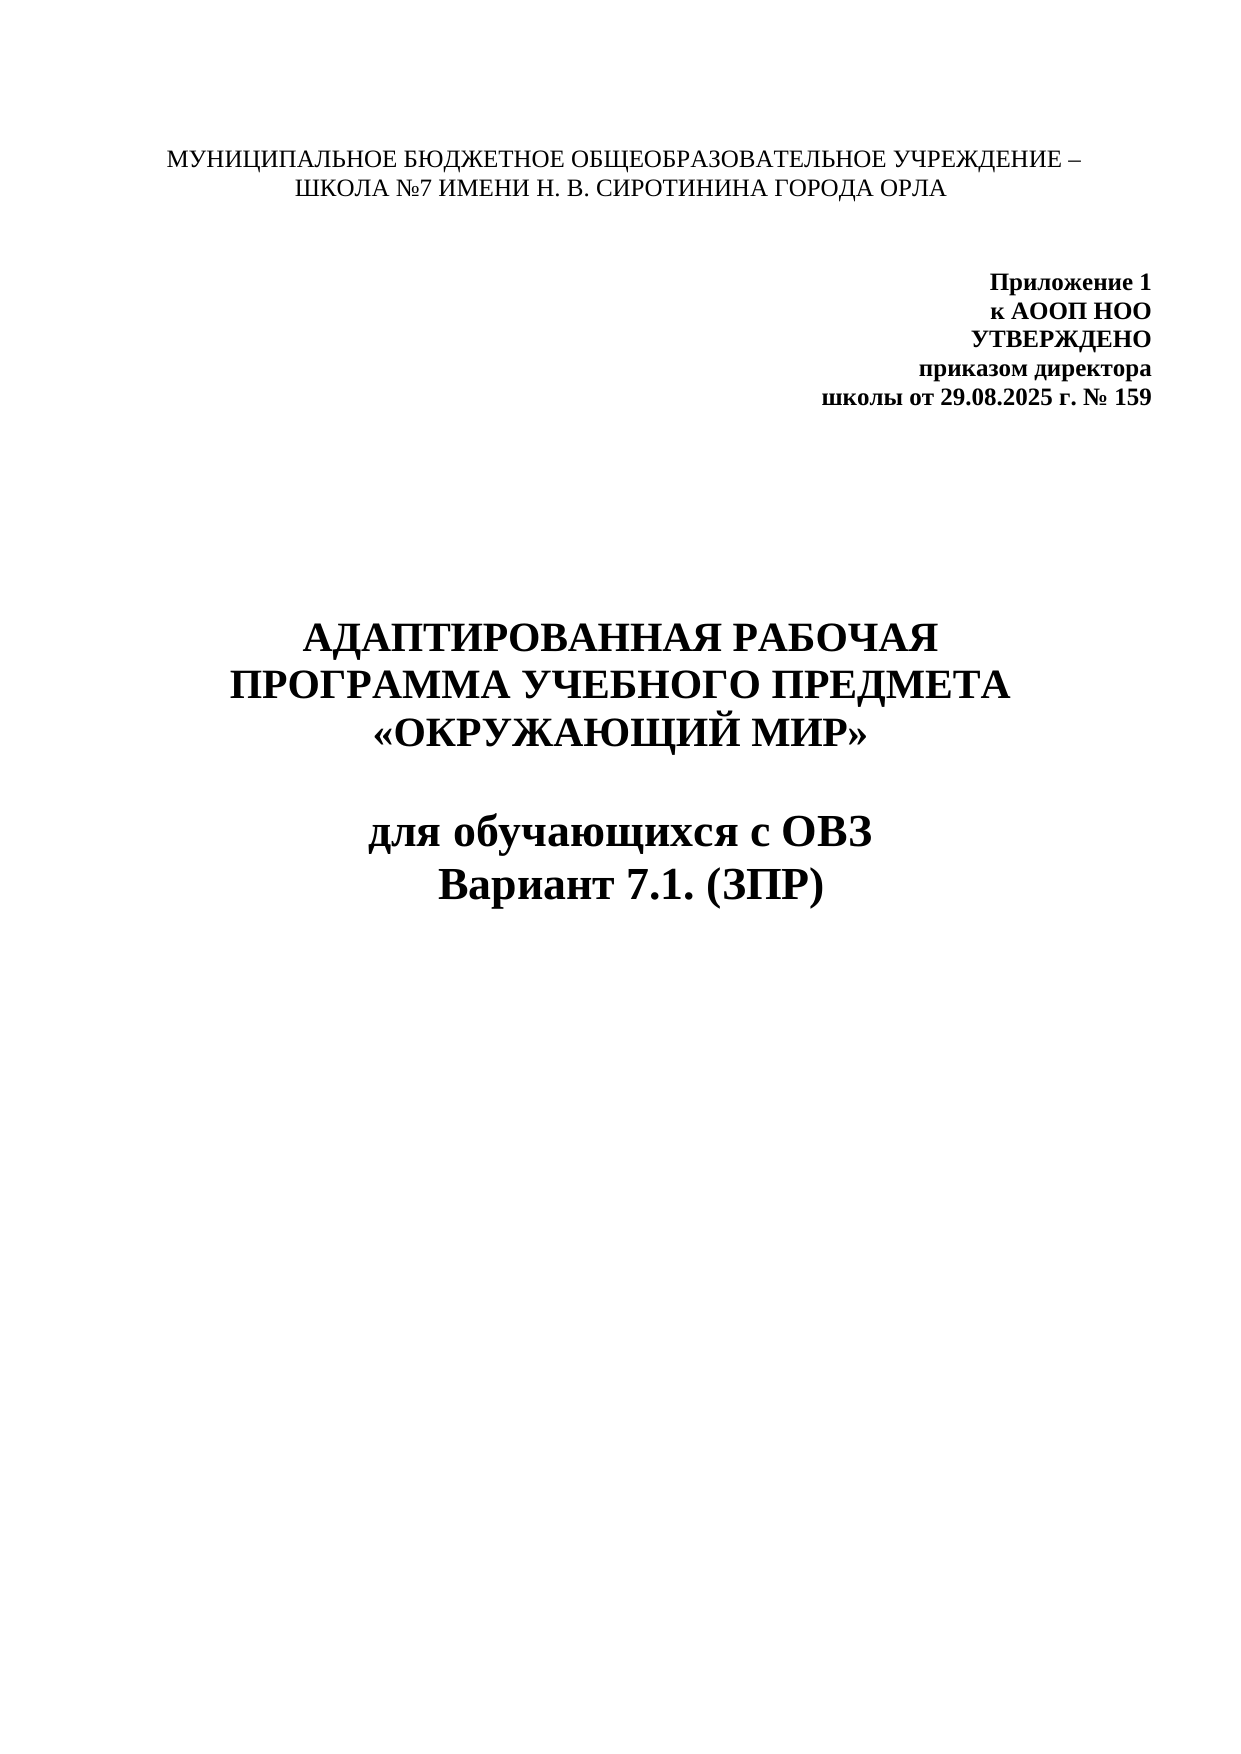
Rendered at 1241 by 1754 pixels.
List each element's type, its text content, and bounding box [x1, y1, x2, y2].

text Приложение 1 [118, 267, 1152, 296]
text приказом директора [118, 353, 1152, 382]
text к АООП НОО [118, 296, 1152, 324]
text для обучающихся с ОВЗ [88, 804, 1152, 856]
text Вариант 7.1. (ЗПР) [88, 856, 1152, 909]
text школы от 29.08.2025 г. № 159 [88, 382, 1152, 411]
text МУНИЦИПАЛЬНОЕ БЮДЖЕТНОЕ ОБЩЕОБРАЗОВАТЕЛЬНОЕ УЧРЕЖДЕНИЕ – ШКОЛА №7 ИМЕНИ Н. В. СИРОТИНИНА ГОРОДА ОРЛА [121, 145, 1121, 201]
title АДАПТИРОВАННАЯ РАБОЧАЯ ПРОГРАММА УЧЕБНОГО ПРЕДМЕТА [174, 612, 1067, 708]
title «ОКРУЖАЮЩИЙ МИР» [174, 708, 1067, 756]
text УТВЕРЖДЕНО [118, 324, 1152, 353]
